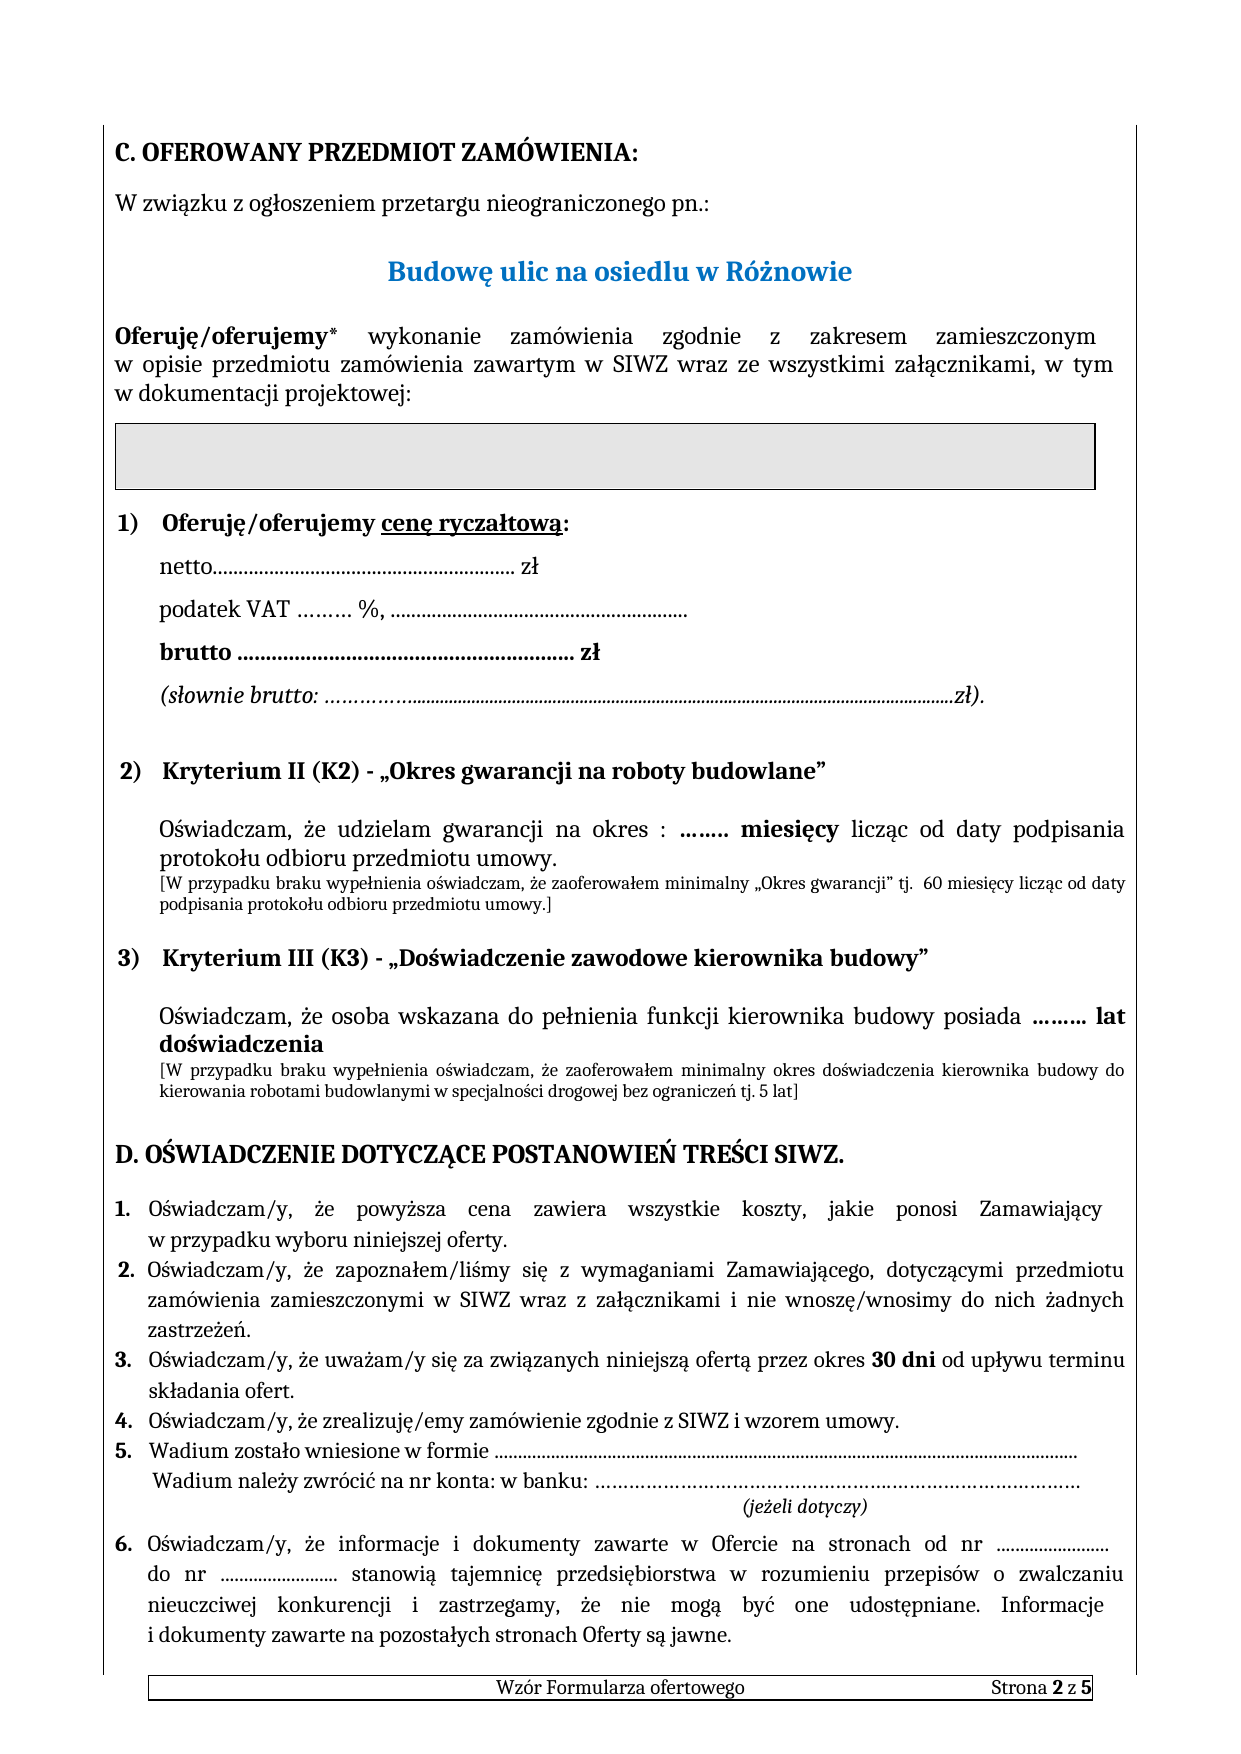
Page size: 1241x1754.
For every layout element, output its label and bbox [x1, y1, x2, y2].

table_cell [104, 125, 1136, 1674]
